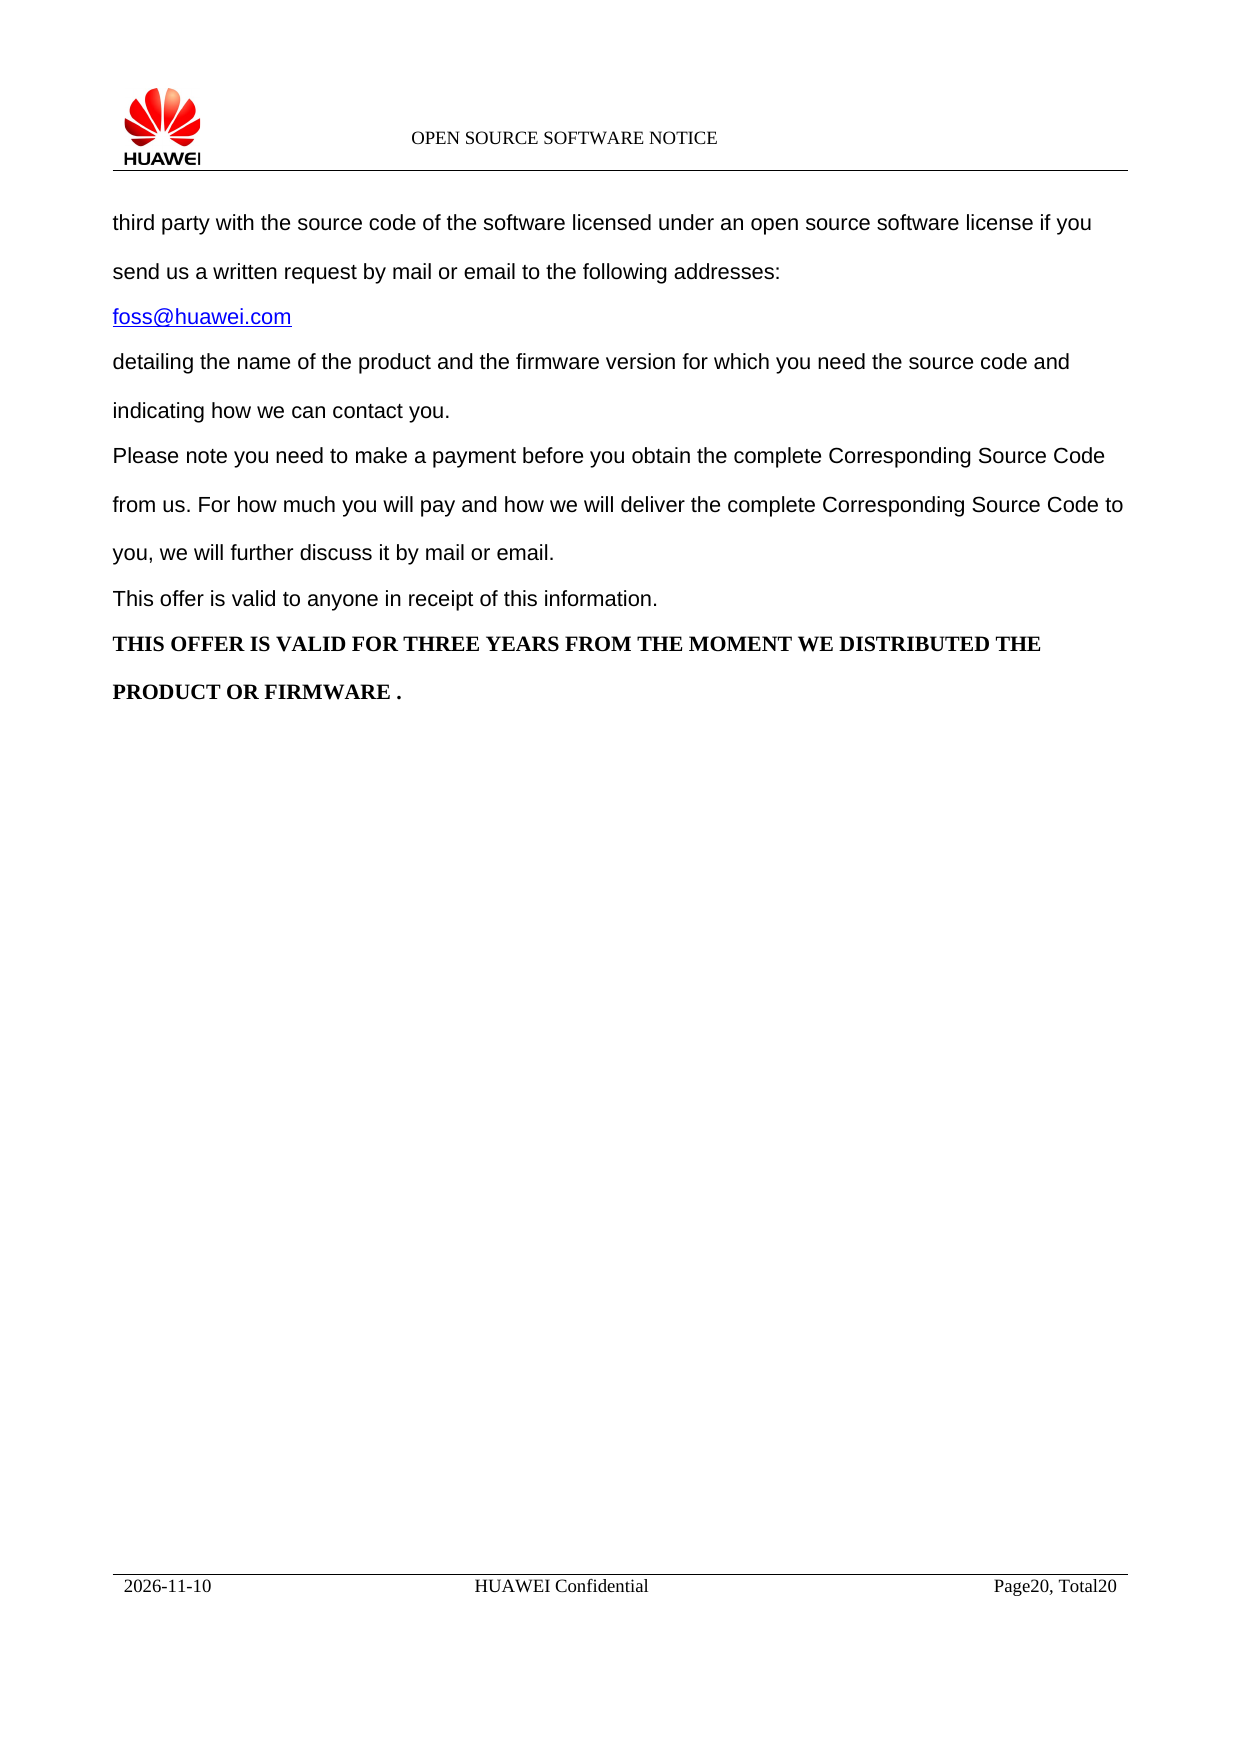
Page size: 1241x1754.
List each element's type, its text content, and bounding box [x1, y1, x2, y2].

text This offer is valid to anyone in receipt of this information. [112, 582, 1128, 614]
text This offer is valid for three years from the moment we distributed the product or firmware . [112, 627, 1128, 708]
text foss@huawei.com [112, 300, 1128, 333]
text Please note you need to make a payment before you obtain the complete Corresponding Source Code from us. For how much you will pay and how we will deliver the complete Corresponding Source Code to you, we will further discuss it by mail or email. [112, 439, 1128, 569]
picture [124, 88, 201, 165]
text detailing the name of the product and the firmware version for which you need the source code and indicating how we can contact you. [112, 345, 1128, 427]
